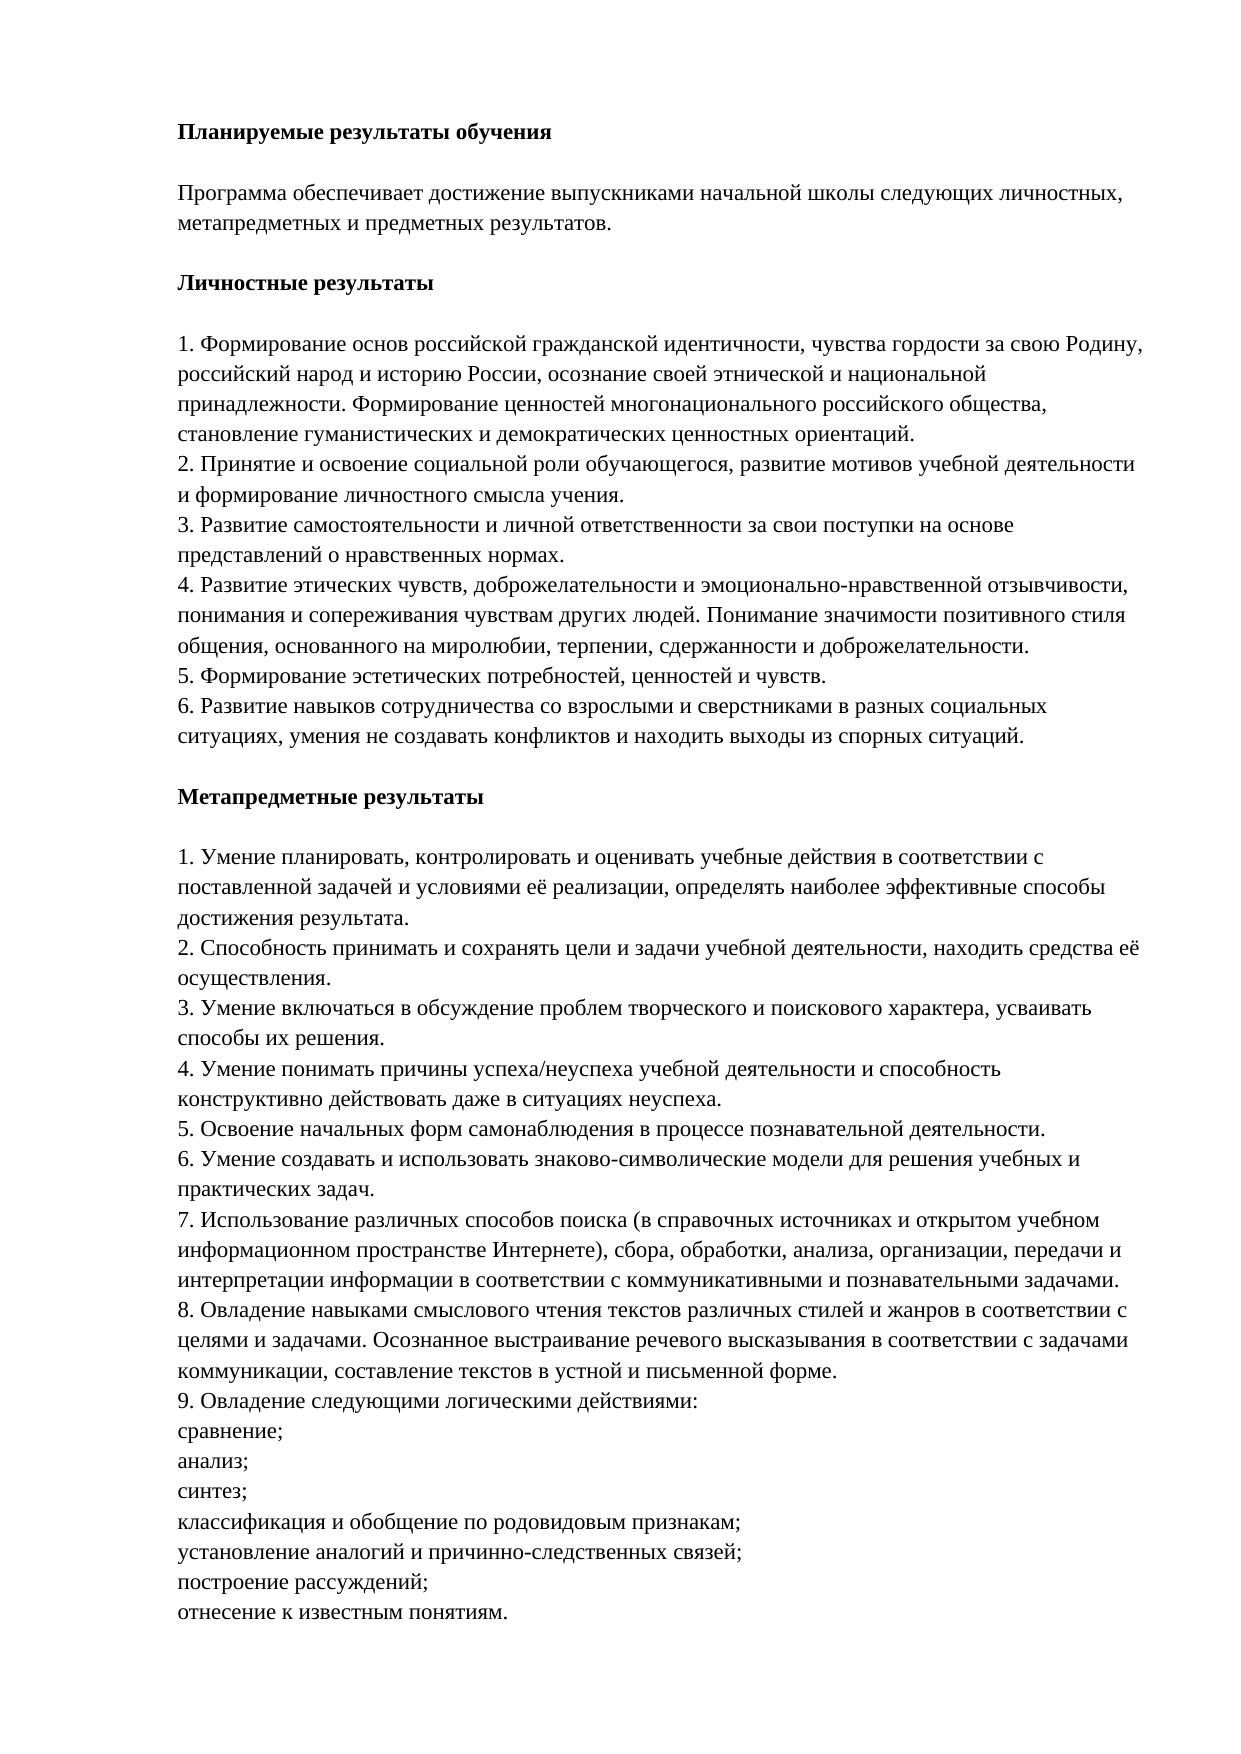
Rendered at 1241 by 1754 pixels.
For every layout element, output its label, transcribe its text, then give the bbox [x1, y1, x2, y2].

text Личностные результаты [177, 269, 1152, 296]
text 1. Умение планировать, контролировать и оценивать учебные действия в соответствии с поставленной задачей и условиями её реализации, определять наиболее эффективные способы достижения результата. [177, 843, 1152, 930]
text 8. Овладение навыками смыслового чтения текстов различных стилей и жанров в соответствии с целями и задачами. Осознанное выстраивание речевого высказывания в соответствии с задачами коммуникации, составление текстов в устной и письменной форме. [177, 1296, 1152, 1383]
text построение рассуждений; [177, 1568, 1152, 1594]
text анализ; [177, 1447, 1152, 1474]
text 2. Принятие и освоение социальной роли обучающегося, развитие мотивов учебной деятельности и формирование личностного смысла учения. [177, 450, 1152, 507]
text сравнение; [177, 1417, 1152, 1443]
text 4. Развитие этических чувств, доброжелательности и эмоционально-нравственной отзывчивости, понимания и сопереживания чувствам других людей. Понимание значимости позитивного стиля общения, основанного на миролюбии, терпении, сдержанности и доброжелательности. [177, 571, 1152, 658]
text 4. Умение понимать причины успеха/неуспеха учебной деятельности и способность конструктивно действовать даже в ситуациях неуспеха. [177, 1054, 1152, 1111]
text Метапредметные результаты [177, 783, 1152, 809]
text отнесение к известным понятиям. [177, 1598, 1152, 1625]
text 6. Умение создавать и использовать знаково-символические модели для решения учебных и практических задач. [177, 1145, 1152, 1202]
text 3. Развитие самостоятельности и личной ответственности за свои поступки на основе представлений о нравственных нормах. [177, 511, 1152, 567]
text 6. Развитие навыков сотрудничества со взрослыми и сверстниками в разных социальных ситуациях, умения не создавать конфликтов и находить выходы из спорных ситуаций. [177, 692, 1152, 749]
text 9. Овладение следующими логическими действиями: [177, 1387, 1152, 1413]
text Программа обеспечивает достижение выпускниками начальной школы следующих личностных, метапредметных и предметных результатов. [177, 178, 1152, 235]
text 3. Умение включаться в обсуждение проблем творческого и поискового характера, усваивать способы их решения. [177, 994, 1152, 1051]
text 5. Формирование эстетических потребностей, ценностей и чувств. [177, 662, 1152, 688]
text 5. Освоение начальных форм самонаблюдения в процессе познавательной деятельности. [177, 1115, 1152, 1141]
text синтез; [177, 1477, 1152, 1504]
text Планируемые результаты обучения [177, 118, 1152, 144]
text 7. Использование различных способов поиска (в справочных источниках и открытом учебном информационном пространстве Интернете), сбора, обработки, анализа, организации, передачи и интерпретации информации в соответствии с коммуникативными и познавательными задачами. [177, 1206, 1152, 1292]
text 2. Способность принимать и сохранять цели и задачи учебной деятельности, находить средства её осуществления. [177, 934, 1152, 990]
text 1. Формирование основ российской гражданской идентичности, чувства гордости за свою Родину, российский народ и историю России, осознание своей этнической и национальной принадлежности. Формирование ценностей многонационального российского общества, становление гуманистических и демократических ценностных ориентаций. [177, 329, 1152, 447]
text установление аналогий и причинно-следственных связей; [177, 1538, 1152, 1564]
text классификация и обобщение по родовидовым признакам; [177, 1508, 1152, 1534]
